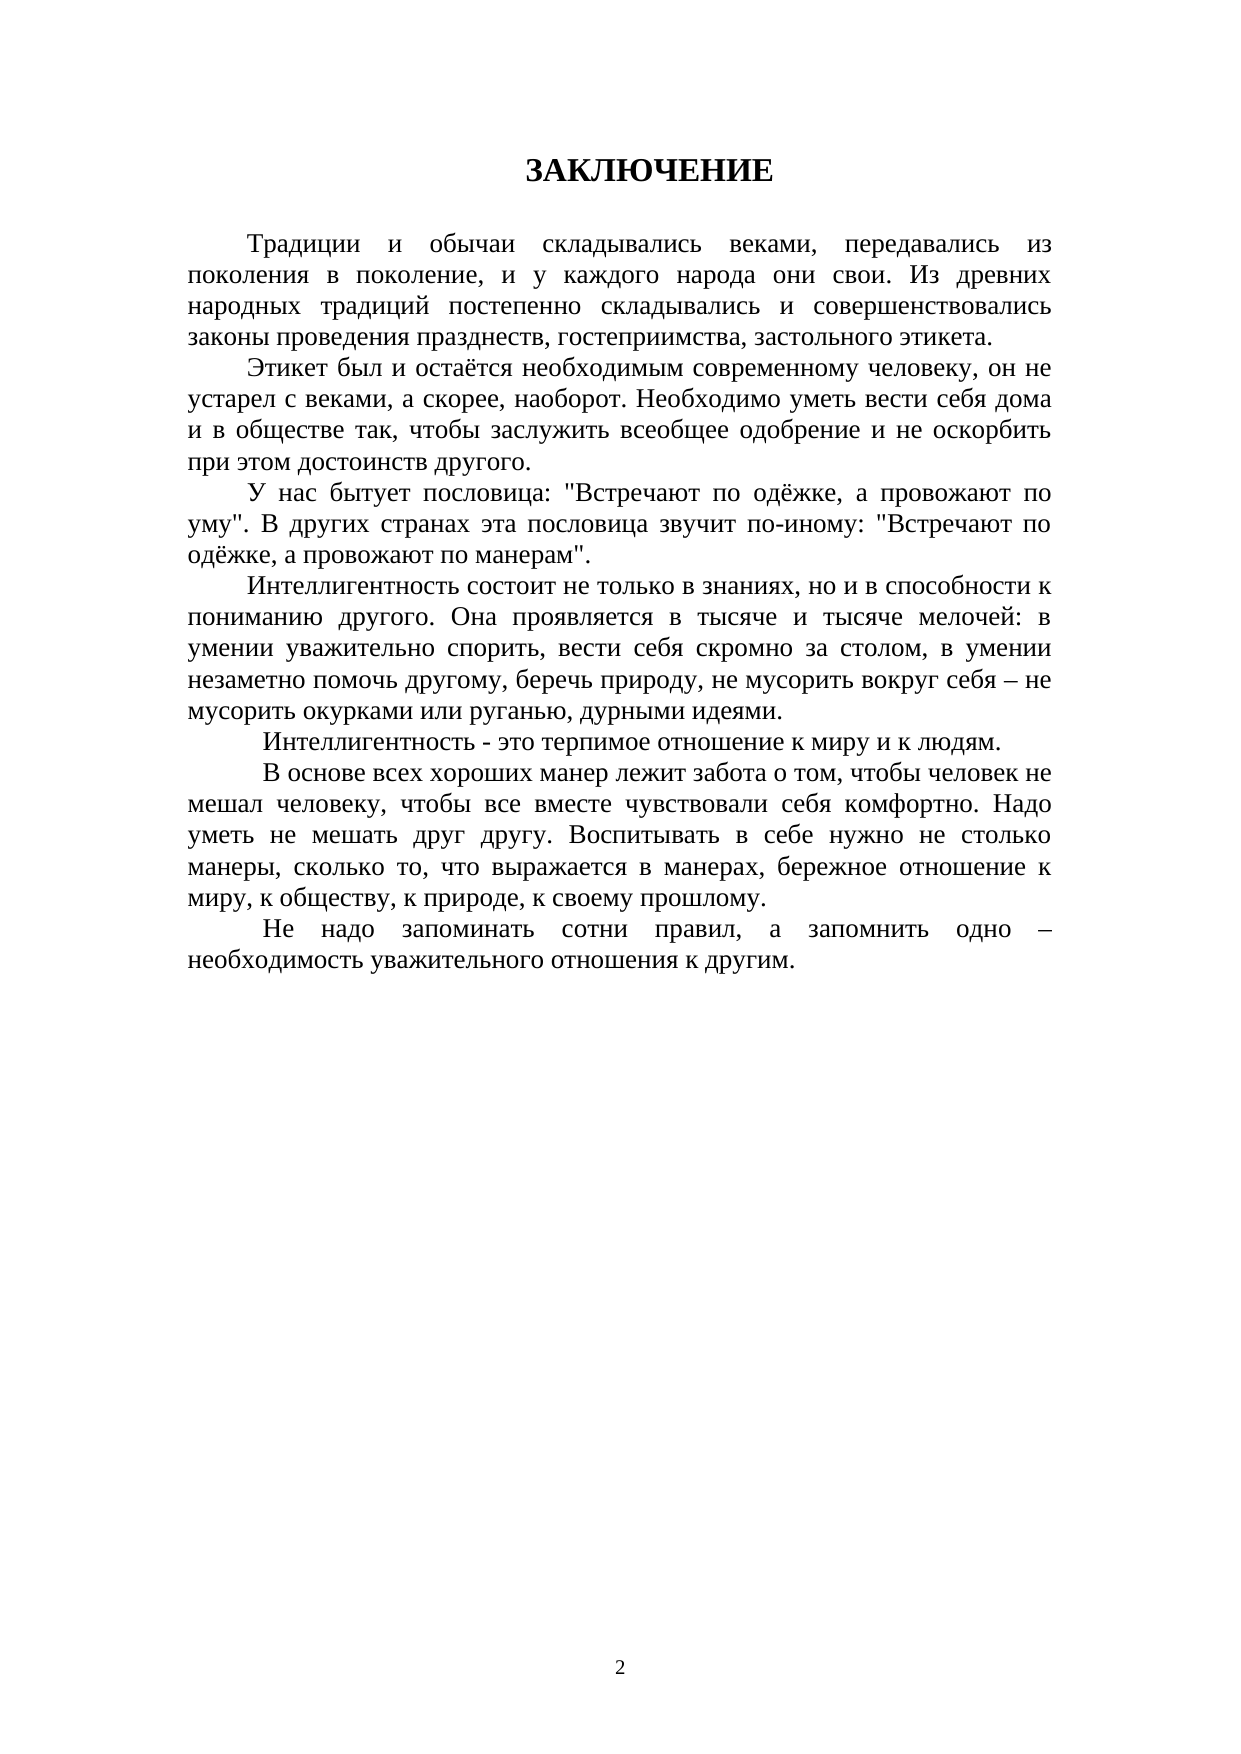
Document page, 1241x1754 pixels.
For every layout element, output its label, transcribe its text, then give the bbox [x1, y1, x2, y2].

text Традиции и обычаи складывались веками, передавались из поколения в поколение, и у каждого народа они свои. Из древних народных традиций постепенно складывались и совершенствовались законы проведения празднеств, гостеприимства, застольного этикета. [187, 227, 1053, 351]
text ЗАКЛЮЧЕНИЕ [187, 150, 1053, 188]
text В основе всех хороших манер лежит забота о том, чтобы человек не мешал человеку, чтобы все вместе чувствовали себя комфортно. Надо уметь не мешать друг другу. Воспитывать в себе нужно не столько манеры, сколько то, что выражается в манерах, бережное отношение к миру, к обществу, к природе, к своему прошлому. [187, 756, 1053, 912]
text Интеллигентность состоит не только в знаниях, но и в способности к пониманию другого. Она проявляется в тысяче и тысяче мелочей: в умении уважительно спорить, вести себя скромно за столом, в умении незаметно помочь другому, беречь природу, не мусорить вокруг себя – не мусорить окурками или руганью, дурными идеями. [187, 569, 1053, 725]
text Не надо запоминать сотни правил, а запомнить одно – необходимость уважительного отношения к другим. [187, 912, 1053, 974]
text Этикет был и остаётся необходимым современному человеку, он не устарел с веками, а скорее, наоборот. Необходимо уметь вести себя дома и в обществе так, чтобы заслужить всеобщее одобрение и не оскорбить при этом достоинств другого. [187, 351, 1053, 476]
text У нас бытует пословица: "Встречают по одёжке, а провожают по уму". В других странах эта пословица звучит по-иному: "Встречают по одёжке, а провожают по манерам". [187, 476, 1053, 569]
text Интеллигентность - это терпимое отношение к миру и к людям. [187, 725, 1053, 756]
